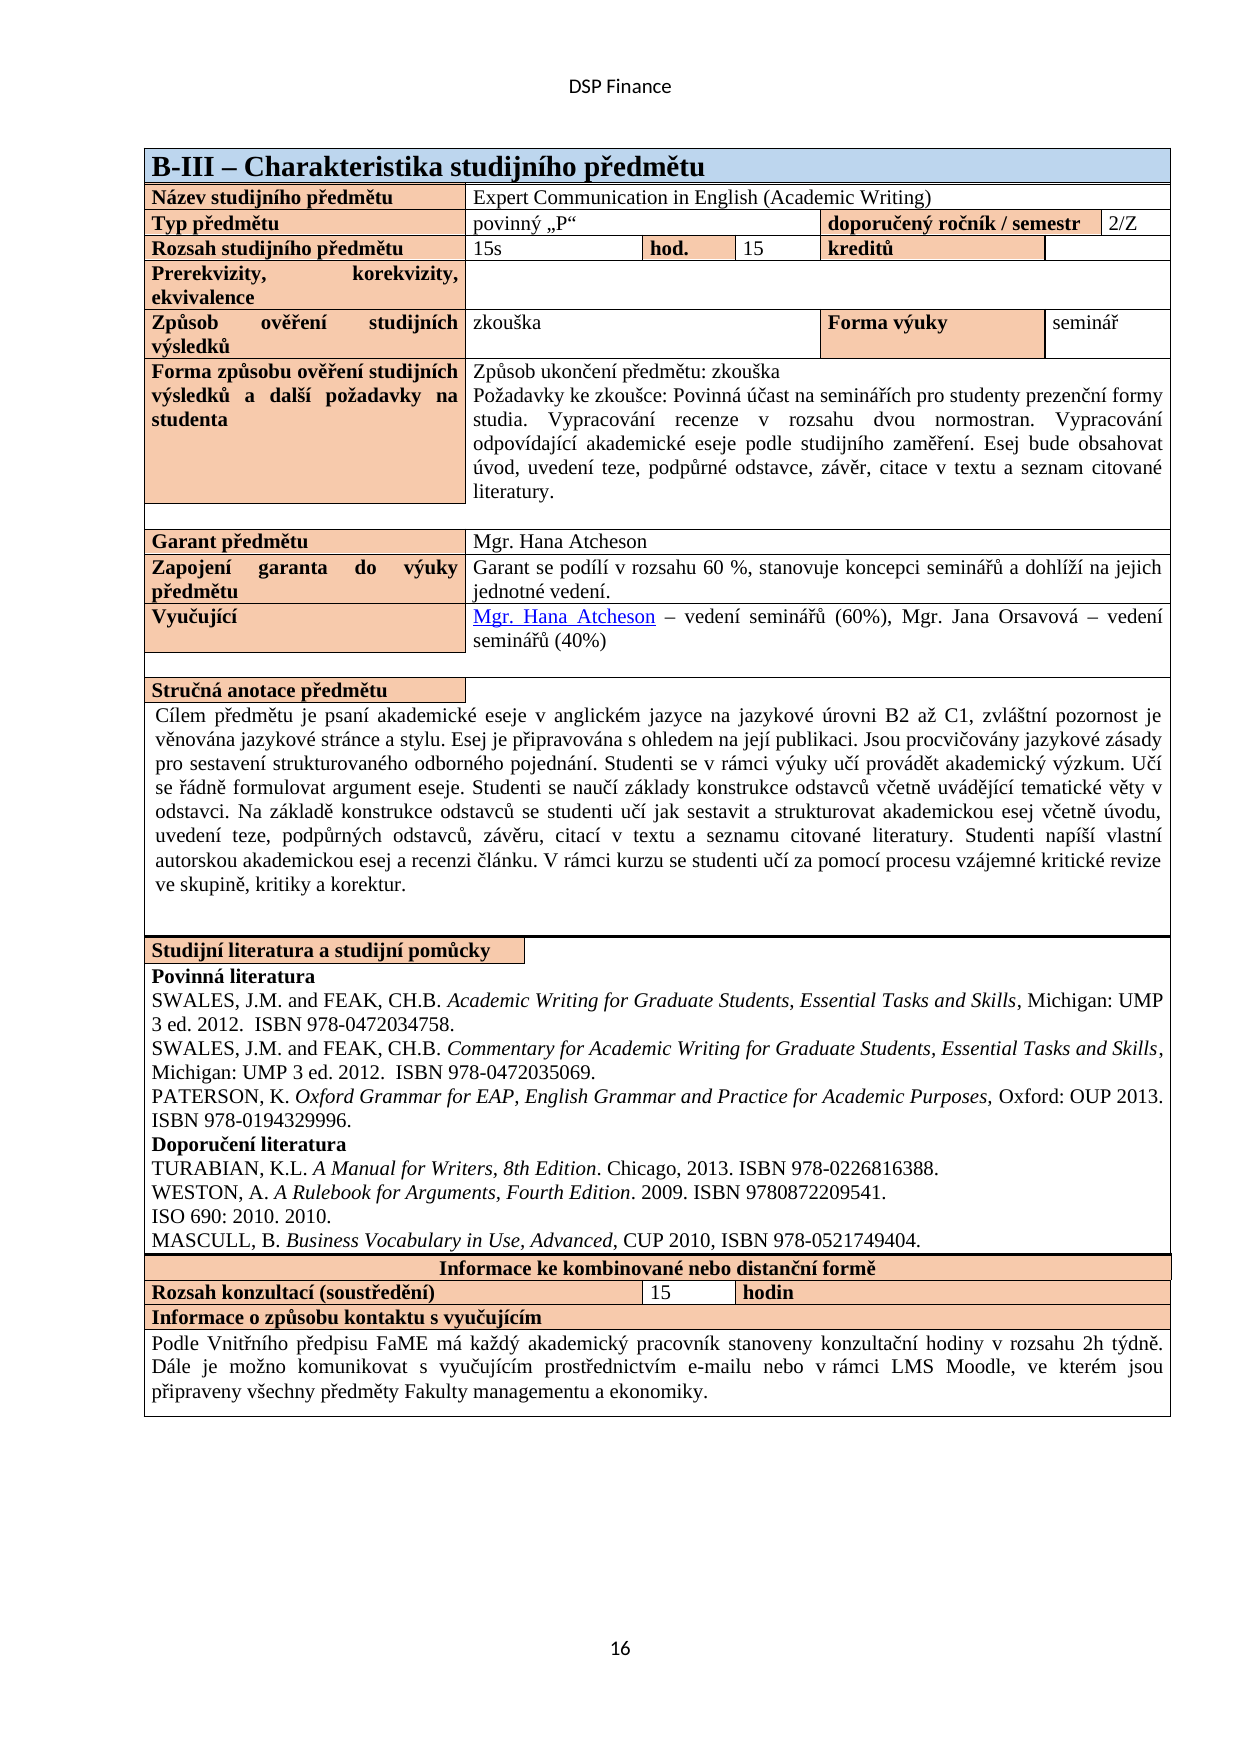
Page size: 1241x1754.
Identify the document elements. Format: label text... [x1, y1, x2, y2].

table_cell [466, 678, 1170, 702]
table_cell Forma způsobu ověření studijních výsledků a další požadavky na studenta [145, 359, 465, 503]
table_cell Stručná anotace předmětu [145, 678, 465, 702]
table_cell Garant se podílí v rozsahu 60 %, stanovuje koncepci seminářů a dohlíží na jejich jednotné vedení. [466, 555, 1170, 603]
table_cell povinný „P“ [466, 210, 820, 234]
table_cell Rozsah konzultací (soustředění) [145, 1281, 642, 1304]
table_cell Prerekvizity, korekvizity, ekvivalence [145, 261, 465, 309]
table_cell [1046, 236, 1170, 259]
table_header B-III – Charakteristika studijního předmětu [145, 149, 1170, 182]
table_cell kreditů [821, 236, 1044, 259]
table_cell Vyučující [145, 604, 465, 652]
table_cell Rozsah studijního předmětu [145, 236, 465, 259]
table_cell Povinná literatura SWALES, J.M. and FEAK, CH.B. Academic Writing for Graduate Students, Essential Tasks and Skills, Michigan: UMP 3 ed. 2012. ISBN 978-0472034758. SWALES, J.M. and FEAK, CH.B. Commentary for Academic Writing for Graduate Students, Essential Tasks and Skills, Michigan: UMP 3 ed. 2012. ISBN 978-0472035069. PATERSON, K. Oxford Grammar for EAP, English Grammar and Practice for Academic Purposes, Oxford: OUP 2013. ISBN 978-0194329996. Doporučení literatura TURABIAN, K.L. A Manual for Writers, 8th Edition. Chicago, 2013. ISBN 978-0226816388. WESTON, A. A Rulebook for Arguments, Fourth Edition. 2009. ISBN 9780872209541. ISO 690: 2010. 2010. MASCULL, B. Business Vocabulary in Use, Advanced, CUP 2010, ISBN 978-0521749404. [145, 963, 1170, 1252]
table_cell Typ předmětu [145, 210, 465, 234]
table_cell Mgr. Hana Atcheson [466, 530, 1170, 553]
table_cell 15s [466, 236, 642, 259]
table_cell hodin [736, 1281, 1170, 1304]
table_cell seminář [1046, 310, 1170, 358]
table_cell Zapojení garanta do výuky předmětu [145, 555, 465, 603]
table_cell Forma výuky [821, 310, 1044, 358]
table_cell [466, 261, 1170, 309]
table_cell Způsob ověření studijních výsledků [145, 310, 465, 358]
table_cell hod. [643, 236, 735, 259]
table_cell 15 [736, 236, 820, 259]
table_cell Podle Vnitřního předpisu FaME má každý akademický pracovník stanoveny konzultační hodiny v rozsahu 2h týdně. Dále je možno komunikovat s vyučujícím prostřednictvím e-mailu nebo v rámci LMS Moodle, ve kterém jsou připraveny všechny předměty Fakulty managementu a ekonomiky. [145, 1330, 1170, 1416]
table_cell Informace ke kombinované nebo distanční formě [145, 1256, 1171, 1280]
table_cell Cílem předmětu je psaní akademické eseje v anglickém jazyce na jazykové úrovni B2 až C1, zvláštní pozornost je věnována jazykové stránce a stylu. Esej je připravována s ohledem na její publikaci. Jsou procvičovány jazykové zásady pro sestavení strukturovaného odborného pojednání. Studenti se v rámci výuky učí provádět akademický výzkum. Učí se řádně formulovat argument eseje. Studenti se naučí základy konstrukce odstavců včetně uvádějící tematické věty v odstavci. Na základě konstrukce odstavců se studenti učí jak sestavit a strukturovat akademickou esej včetně úvodu, uvedení teze, podpůrných odstavců, závěru, citací v textu a seznamu citované literatury. Studenti napíší vlastní autorskou akademickou esej a recenzi článku. V rámci kurzu se studenti učí za pomocí procesu vzájemné kritické revize ve skupině, kritiky a korektur. [145, 702, 1170, 935]
table_cell Expert Communication in English (Academic Writing) [466, 185, 1170, 209]
table_cell Informace o způsobu kontaktu s vyučujícím [145, 1305, 1170, 1329]
table_cell [145, 503, 1170, 528]
table_cell 2/Z [1102, 210, 1170, 234]
table_cell 15 [643, 1281, 735, 1304]
table_cell Mgr. Hana Atcheson – vedení seminářů (60%), Mgr. Jana Orsavová – vedení seminářů (40%) [466, 604, 1170, 652]
table_cell [525, 938, 1170, 963]
table_cell doporučený ročník / semestr [821, 210, 1101, 234]
table_cell [145, 652, 1170, 677]
table_cell Studijní literatura a studijní pomůcky [145, 938, 524, 963]
table_cell Název studijního předmětu [145, 185, 465, 209]
table_cell zkouška [466, 310, 820, 358]
table_cell Garant předmětu [145, 530, 465, 553]
table_cell Způsob ukončení předmětu: zkouška Požadavky ke zkoušce: Povinná účast na seminářích pro studenty prezenční formy studia. Vypracování recenze v rozsahu dvou normostran. Vypracování odpovídající akademické eseje podle studijního zaměření. Esej bude obsahovat úvod, uvedení teze, podpůrné odstavce, závěr, citace v textu a seznam citované literatury. [466, 359, 1170, 503]
